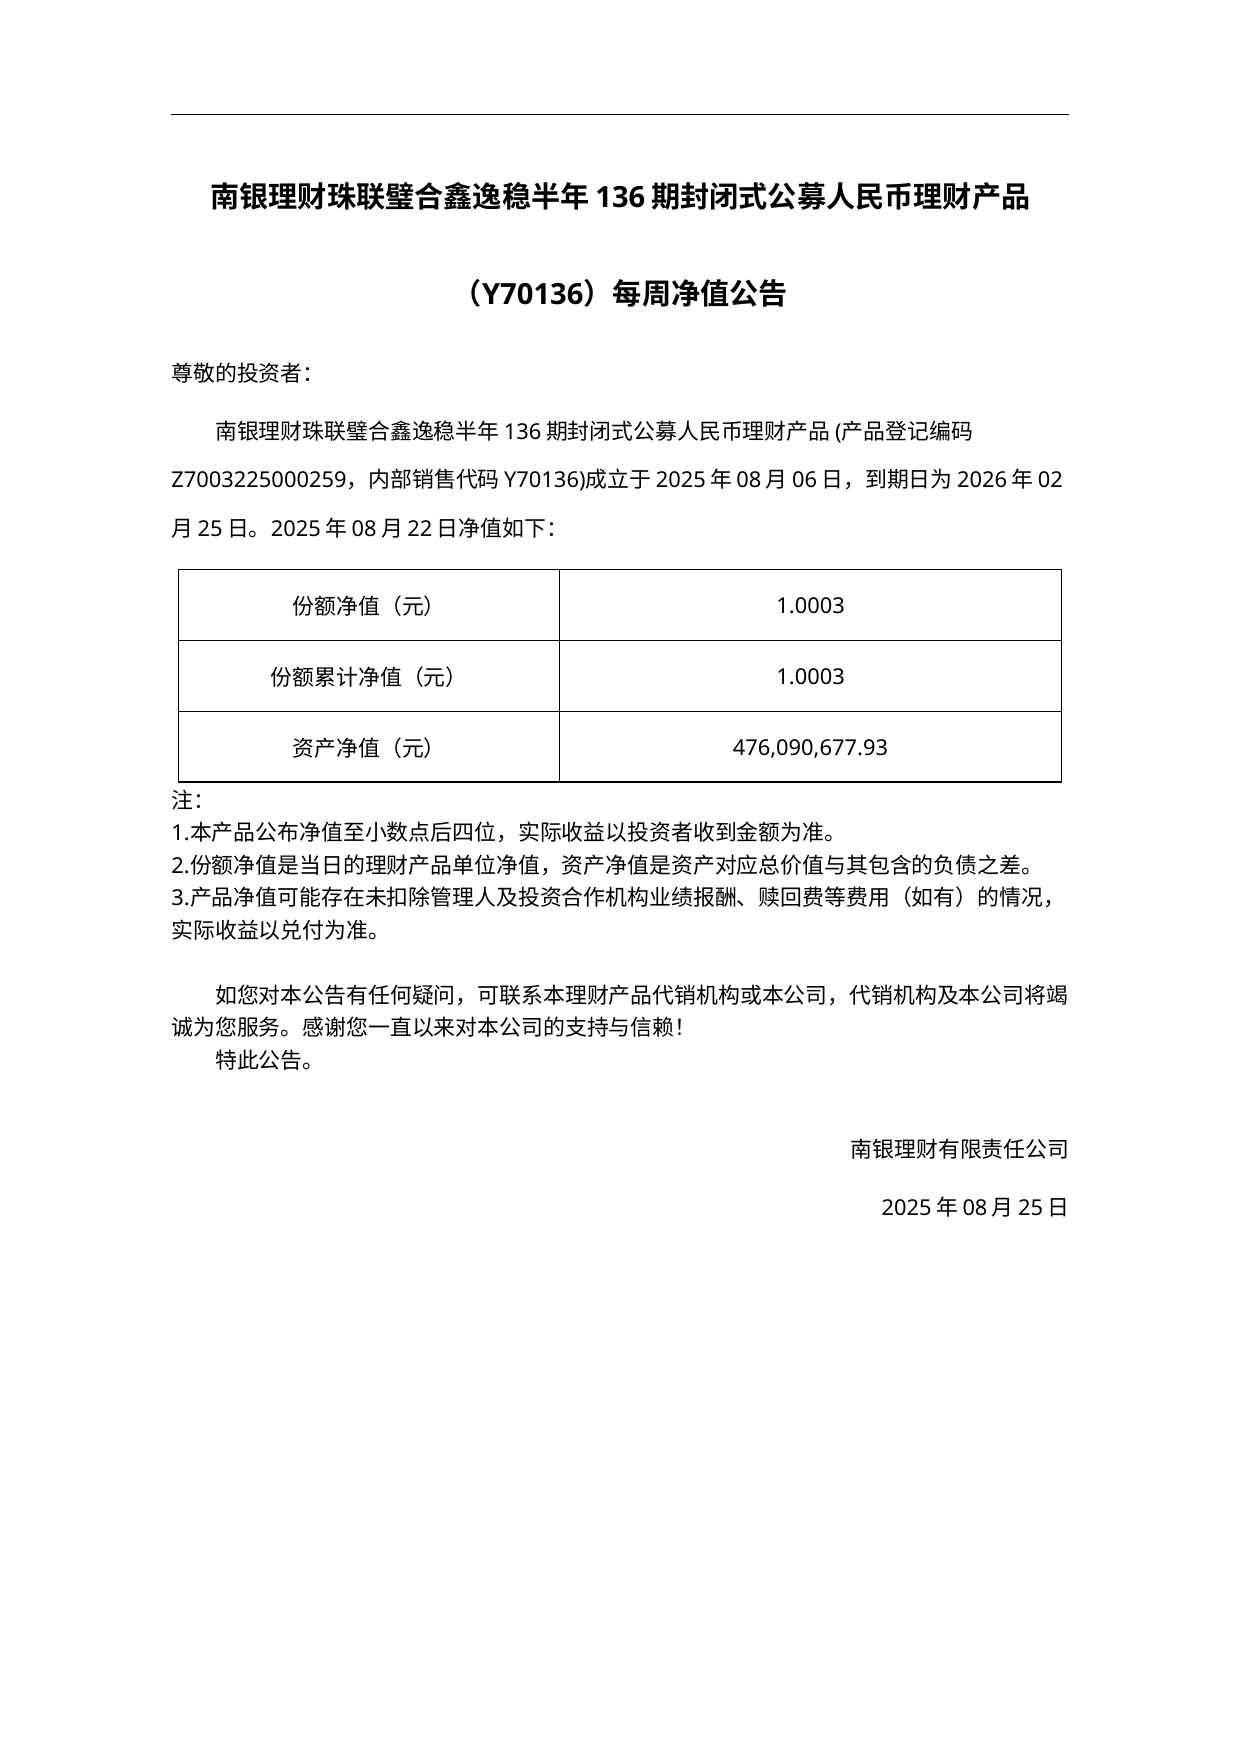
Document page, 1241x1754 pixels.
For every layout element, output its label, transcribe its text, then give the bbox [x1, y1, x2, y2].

table_cell 476,090,677.93 [560, 712, 1061, 781]
text 尊敬的投资者： [171, 355, 1069, 388]
text 2025年08月25日 [171, 1190, 1069, 1222]
table_header 份额净值（元） [179, 570, 559, 640]
text 特此公告。 [171, 1042, 1069, 1075]
table_header 1.0003 [560, 570, 1061, 640]
table_cell 份额累计净值（元） [179, 641, 559, 711]
table_cell 1.0003 [560, 641, 1061, 711]
text 南银理财珠联璧合鑫逸稳半年136期封闭式公募人民币理财产品 (产品登记编码Z7003225000259，内部销售代码Y70136)成立于2025年08月06日，到期日为2026年02月25日。2025年08月22日净值如下： [171, 413, 1069, 543]
text 南银理财珠联璧合鑫逸稳半年136期封闭式公募人民币理财产品（Y70136）每周净值公告 [171, 162, 1069, 324]
text 南银理财有限责任公司 [171, 1132, 1069, 1164]
text 3.产品净值可能存在未扣除管理人及投资合作机构业绩报酬、赎回费等费用（如有）的情况，实际收益以兑付为准。 [171, 880, 1069, 945]
text 如您对本公告有任何疑问，可联系本理财产品代销机构或本公司，代销机构及本公司将竭诚为您服务。感谢您一直以来对本公司的支持与信赖！ [171, 977, 1069, 1042]
text 2.份额净值是当日的理财产品单位净值，资产净值是资产对应总价值与其包含的负债之差。 [171, 847, 1069, 880]
text 1.本产品公布净值至小数点后四位，实际收益以投资者收到金额为准。 [171, 815, 1069, 847]
text 注： [171, 782, 1069, 815]
table_cell 资产净值（元） [179, 712, 559, 781]
